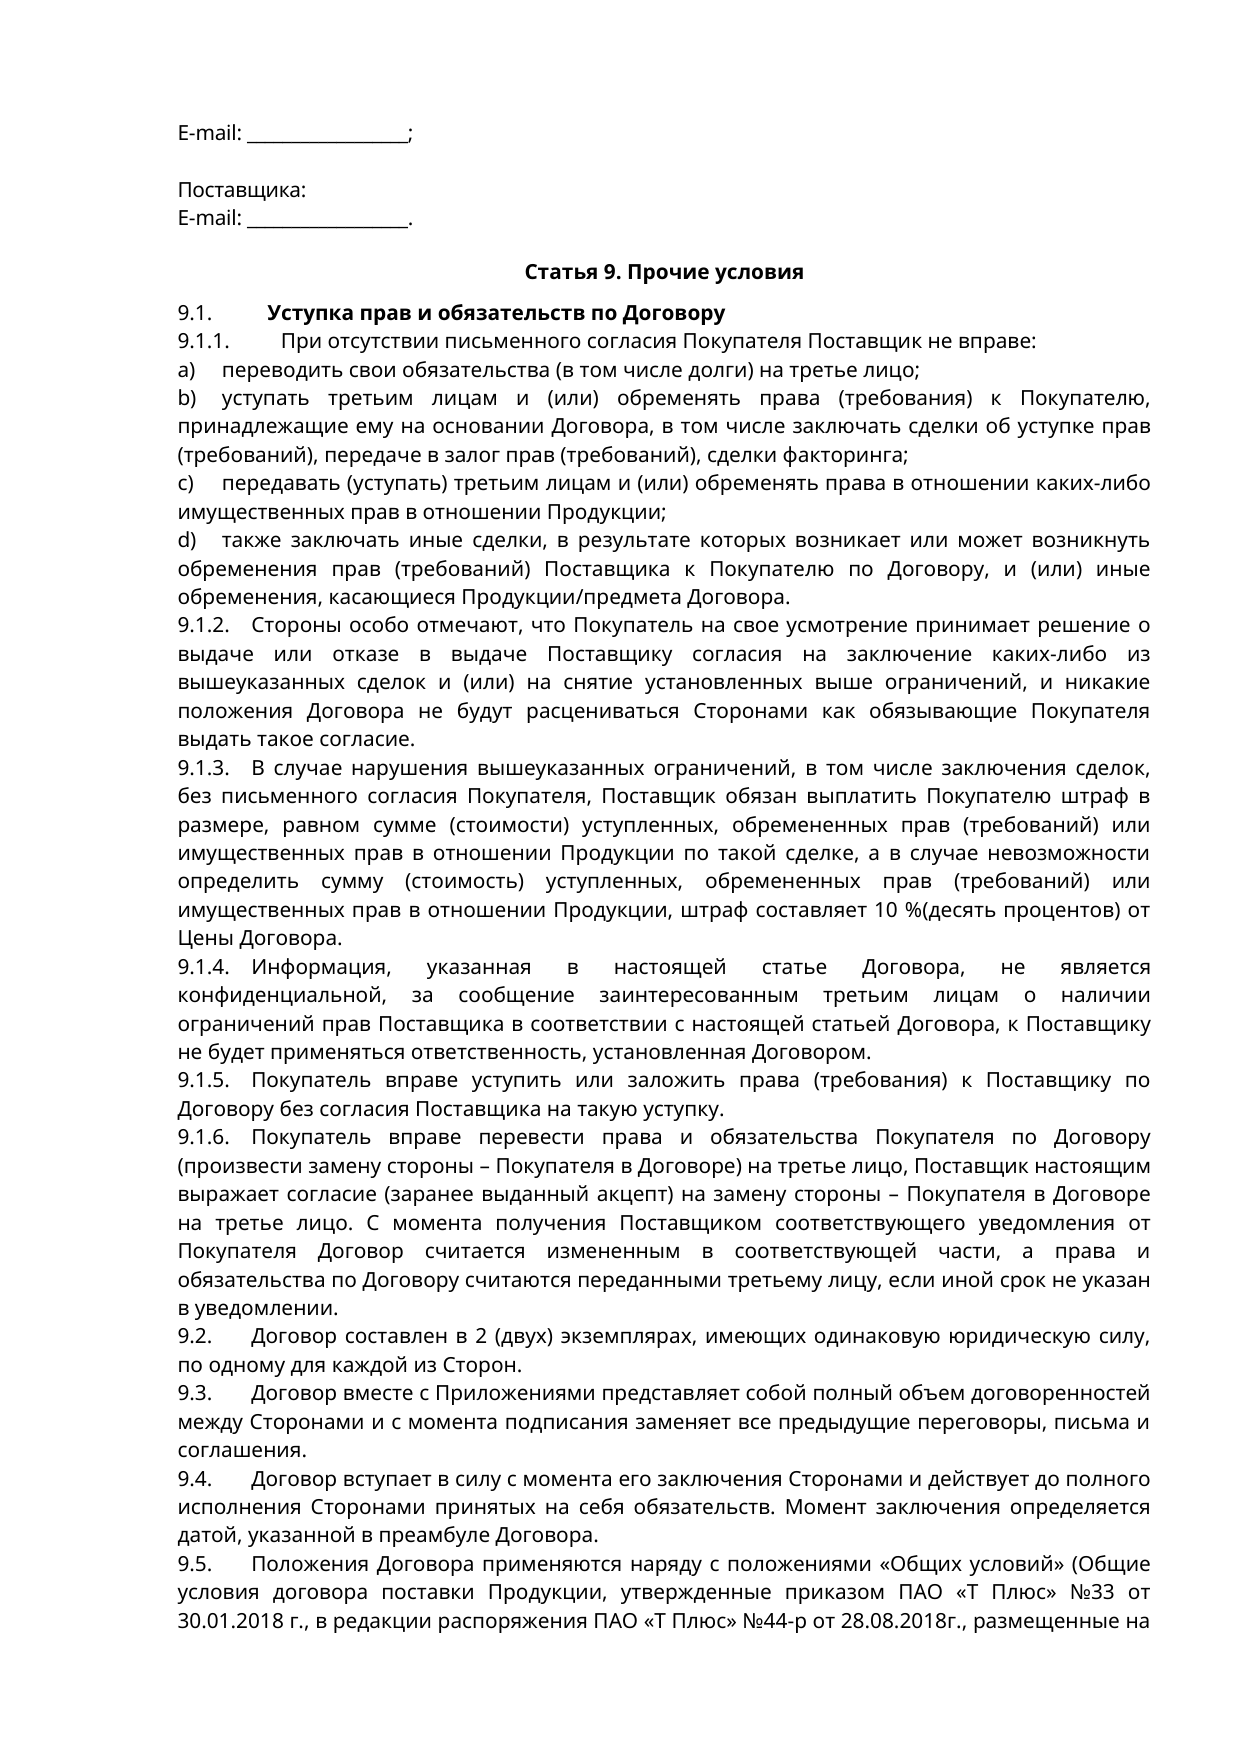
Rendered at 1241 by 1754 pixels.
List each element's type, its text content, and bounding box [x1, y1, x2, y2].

list Стороны особо отмечают, что Покупатель на свое усмотрение принимает решение о выдаче или отказе в выдаче Поставщику согласия на заключение каких-либо из вышеуказанных сделок и (или) на снятие установленных выше ограничений, и никакие положения Договора не будут расцениваться Сторонами как обязывающие Покупателя выдать такое согласие. [177, 611, 1152, 753]
list Договор вместе с Приложениями представляет собой полный объем договоренностей между Сторонами и с момента подписания заменяет все предыдущие переговоры, письма и соглашения. [177, 1378, 1152, 1464]
list Договор вступает в силу с момента его заключения Сторонами и действует до полного исполнения Сторонами принятых на себя обязательств. Момент заключения определяется датой, указанной в преамбуле Договора. [177, 1464, 1152, 1549]
list Договор составлен в 2 (двух) экземплярах, имеющих одинаковую юридическую силу, по одному для каждой из Сторон. [177, 1322, 1152, 1378]
list также заключать иные сделки, в результате которых возникает или может возникнуть обременения прав (требований) Поставщика к Покупателю по Договору, и (или) иные обременения, касающиеся Продукции/предмета Договора. [177, 525, 1152, 611]
list В случае нарушения вышеуказанных ограничений, в том числе заключения сделок, без письменного согласия Покупателя, Поставщик обязан выплатить Покупателю штраф в размере, равном сумме (стоимости) уступленных, обремененных прав (требований) или имущественных прав в отношении Продукции по такой сделке, а в случае невозможности определить сумму (стоимость) уступленных, обремененных прав (требований) или имущественных прав в отношении Продукции, штраф составляет 10 %(десять процентов) от Цены Договора. [177, 753, 1152, 952]
list переводить свои обязательства (в том числе долги) на третье лицо; [177, 355, 1152, 383]
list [177, 1549, 1152, 1634]
list Поставщика: [177, 175, 1152, 203]
list Уступка прав и обязательств по Договору [177, 298, 1152, 326]
list Покупатель вправе уступить или заложить права (требования) к Поставщику по Договору без согласия Поставщика на такую уступку. [177, 1066, 1152, 1122]
list Покупатель вправе перевести права и обязательства Покупателя по Договору (произвести замену стороны – Покупателя в Договоре) на третье лицо, Поставщик настоящим выражает согласие (заранее выданный акцепт) на замену стороны – Покупателя в Договоре на третье лицо. С момента получения Поставщиком соответствующего уведомления от Покупателя Договор считается измененным в соответствующей части, а права и обязательства по Договору считаются переданными третьему лицу, если иной срок не указан в уведомлении. [177, 1122, 1152, 1322]
list уступать третьим лицам и (или) обременять права (требования) к Покупателю, принадлежащие ему на основании Договора, в том числе заключать сделки об уступке прав (требований), передаче в залог прав (требований), сделки факторинга; [177, 383, 1152, 468]
list E-mail: __________________. [177, 203, 1152, 232]
list передавать (уступать) третьим лицам и (или) обременять права в отношении каких-либо имущественных прав в отношении Продукции; [177, 468, 1152, 525]
list E-mail: __________________; [177, 118, 1152, 147]
list При отсутствии письменного согласия Покупателя Поставщик не вправе: [177, 326, 1152, 355]
list Информация, указанная в настоящей статье Договора, не является конфиденциальной, за сообщение заинтересованным третьим лицам о наличии ограничений прав Поставщика в соответствии с настоящей статьей Договора, к Поставщику не будет применяться ответственность, установленная Договором. [177, 952, 1152, 1066]
text Статья 9. Прочие условия [177, 257, 1152, 285]
